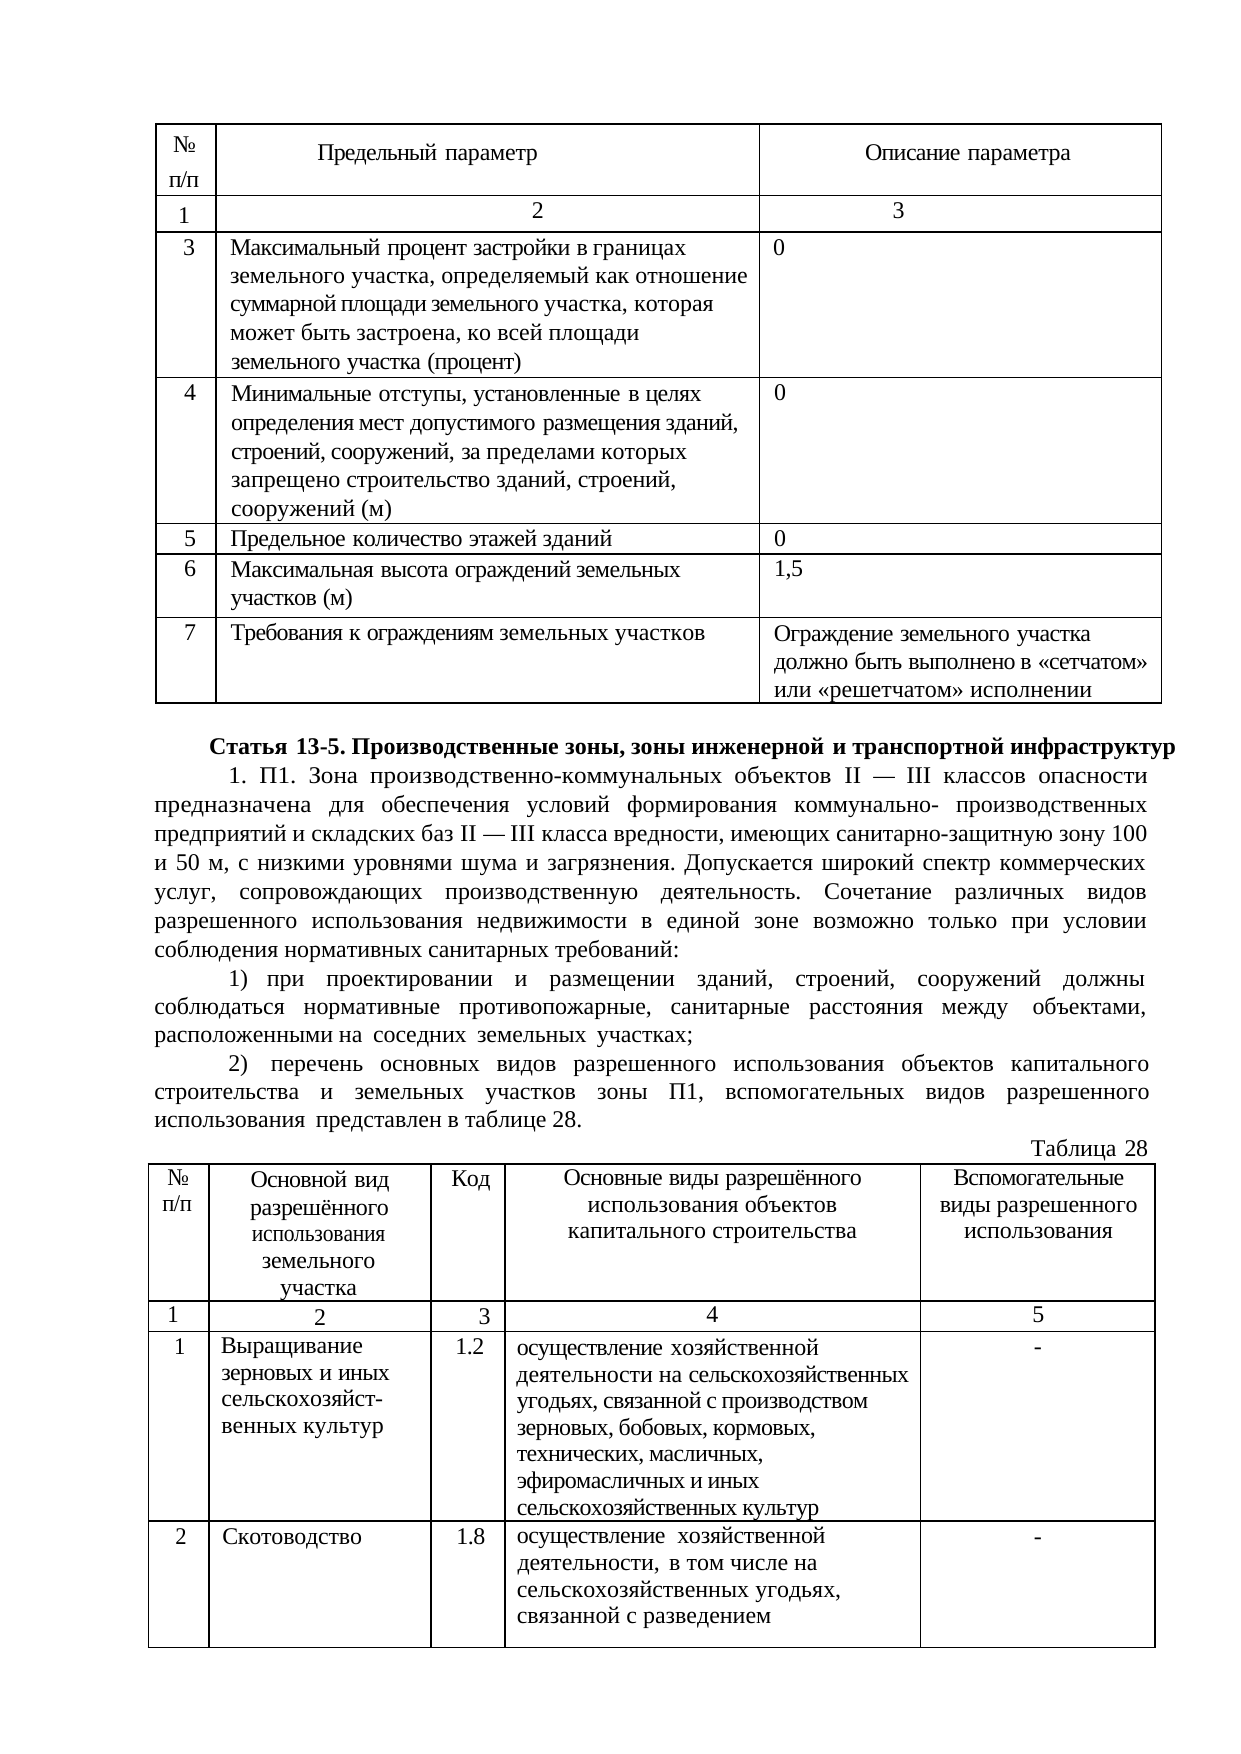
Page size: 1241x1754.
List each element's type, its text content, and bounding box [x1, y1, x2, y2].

table_cell 0 [760, 378, 1161, 523]
text 1. П1. Зона производственно-коммунальных объектов II — III классов опасности предназначена для обеспечения условий формирования коммунально- производственных предприятий и складских баз II — III класса вредности, имеющих санитарно-защитную зону 100 и 50 м, с низкими уровнями шума и загрязнения. Допускается широкий спектр коммерческих услуг, сопровождающих производственную деятельность. Сочетание различных видов разрешенного использования недвижимости в единой зоне возможно только при условии соблюдения нормативных санитарных требований: [154, 761, 1148, 962]
table_cell Максимальный процент застройки в границах земельного участка, определяемый как отношение суммарной площади земельного участка, которая может быть застроена, ко всей площади земельного участка (процент) [217, 233, 759, 377]
table_cell 1.8 [432, 1522, 504, 1647]
table_cell 5 [921, 1302, 1154, 1331]
table_cell Минимальные отступы, установленные в целях определения мест допустимого размещения зданий, строений, сооружений, за пределами которых запрещено строительство зданий, строений, сооружений (м) [217, 378, 759, 523]
table_cell 4 [157, 378, 215, 523]
table_cell 3 [760, 196, 1161, 231]
table_cell Выращивание зерновых и иных сельскохозяйст- венных культур [210, 1332, 430, 1520]
table_cell 4 [506, 1302, 920, 1331]
text Таблица 28 [124, 1134, 1148, 1161]
table_cell 2 [210, 1302, 430, 1331]
table_cell 3 [157, 233, 215, 377]
table_cell Требования к ограждениям земельных участков [217, 618, 759, 702]
table_cell 1.2 [432, 1332, 504, 1520]
table_header Вспомогательные виды разрешенного использования [921, 1165, 1154, 1300]
list перечень основных видов разрешенного использования объектов капитального строительства и земельных участков зоны П1, вспомогательных видов разрешенного использования представлен в таблице 28. [154, 1049, 1151, 1133]
table_cell Ограждение земельного участка должно быть выполнено в «сетчатом» или «решетчатом» исполнении [760, 618, 1161, 702]
table_cell 6 [157, 555, 215, 617]
table_cell осуществление хозяйственной деятельности на сельскохозяйственных угодьях, связанной с производством зерновых, бобовых, кормовых, технических, масличных, эфиромасличных и иных сельскохозяйственных культур [506, 1332, 920, 1520]
table_cell - [921, 1522, 1154, 1647]
table_cell 1,5 [760, 555, 1161, 617]
table_cell 5 [157, 524, 215, 553]
table_cell Скотоводство [210, 1522, 430, 1647]
table_header Основные виды разрешённого использования объектов капитального строительства [506, 1165, 920, 1300]
table_cell 1 [149, 1302, 208, 1331]
table_cell 2 [149, 1522, 208, 1647]
table_cell Предельное количество этажей зданий [217, 524, 759, 553]
table_header № п/п [157, 125, 215, 194]
table_header Предельный параметр [217, 125, 759, 194]
list при проектировании и размещении зданий, строений, сооружений должны соблюдаться нормативные противопожарные, санитарные расстояния между объектами, расположенными на соседних земельных участках; [154, 964, 1146, 1048]
table_header № п/п [149, 1165, 208, 1300]
table_cell 3 [432, 1302, 504, 1331]
table_header Код [432, 1165, 504, 1300]
table_cell Максимальная высота ограждений земельных участков (м) [217, 555, 759, 617]
table_cell 2 [217, 196, 759, 231]
table_cell 1 [157, 196, 215, 231]
table_header Основной вид разрешённого использования земельного участка [210, 1165, 430, 1300]
table_cell 1 [149, 1332, 208, 1520]
table_cell - [921, 1332, 1154, 1520]
table_cell 0 [760, 524, 1161, 553]
table_cell 0 [760, 233, 1161, 377]
table_header Описание параметра [760, 125, 1161, 194]
text Статья 13-5. Производственные зоны, зоны инженерной и транспортной инфраструктур [154, 732, 1178, 760]
table_cell 7 [157, 618, 215, 702]
